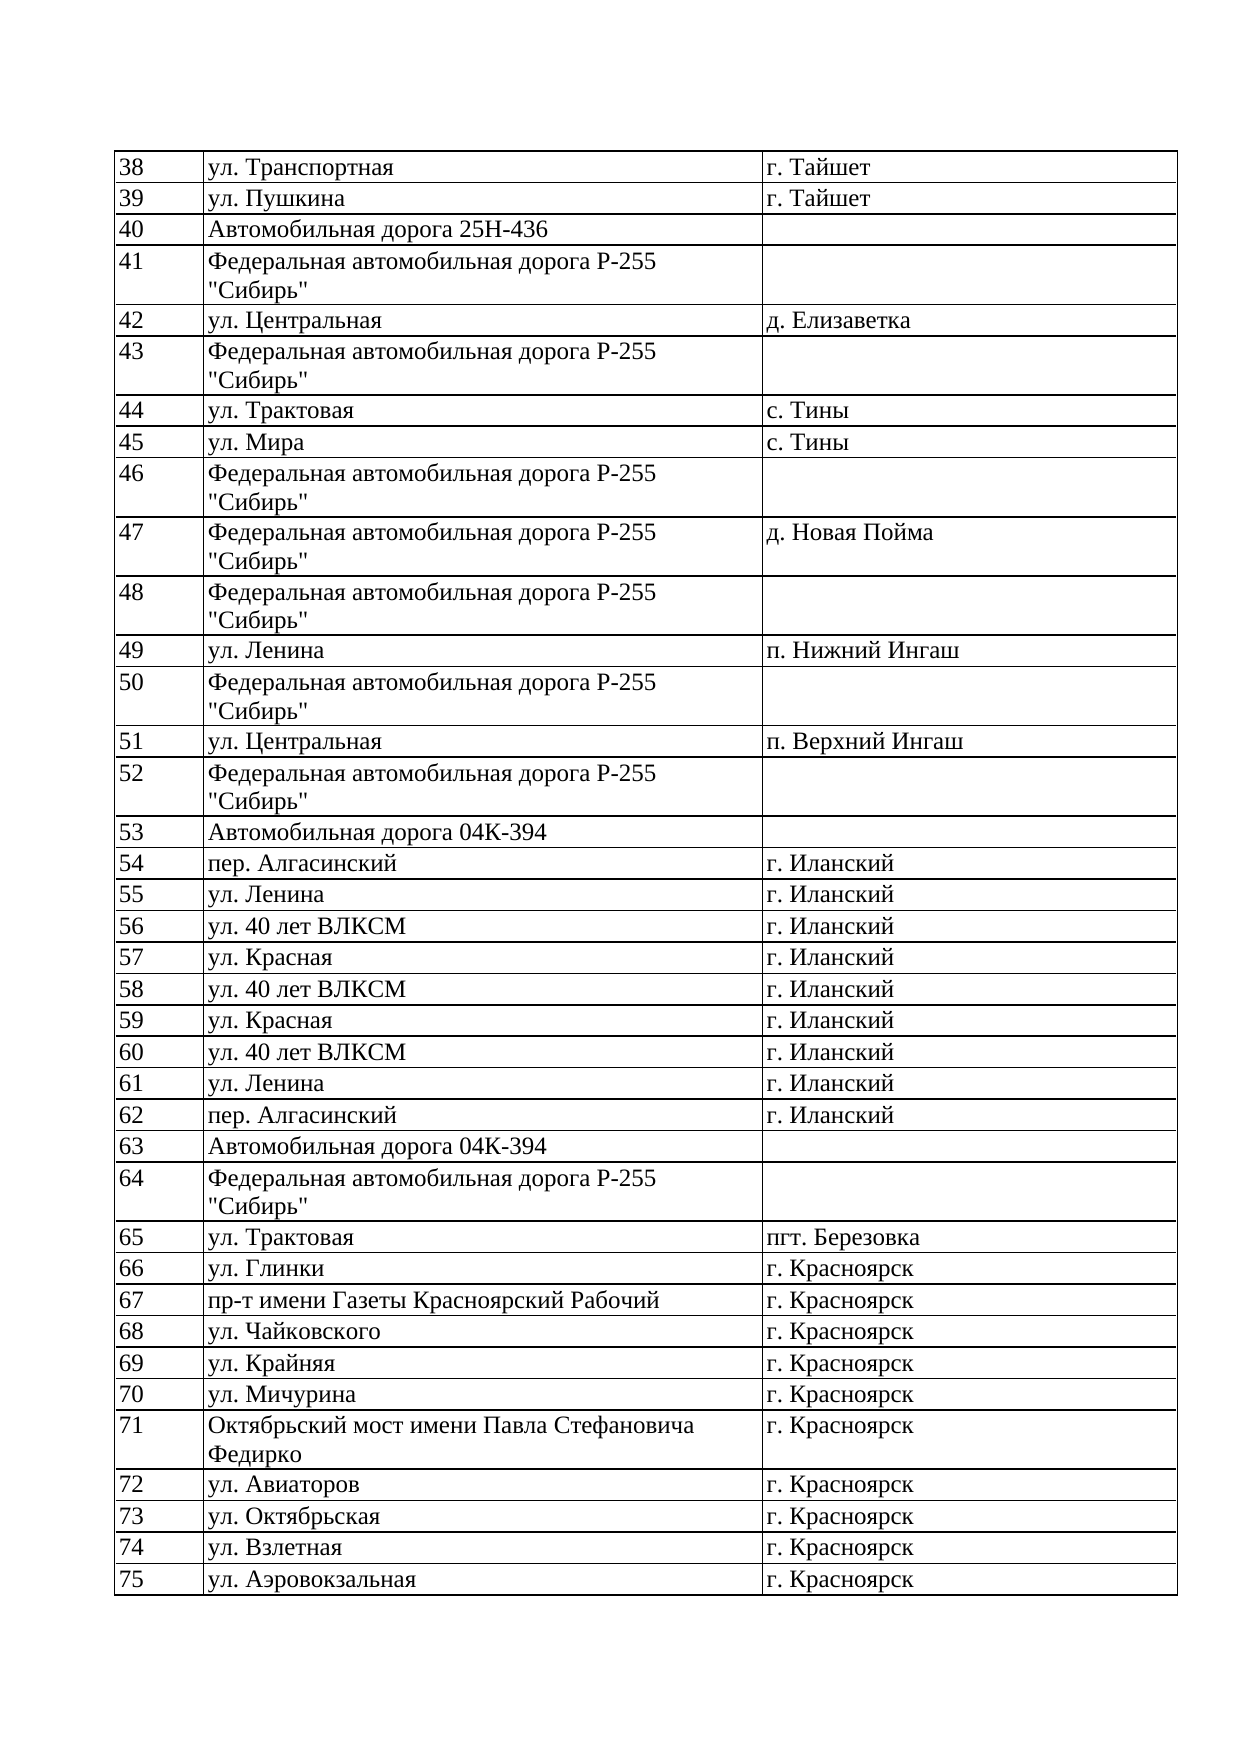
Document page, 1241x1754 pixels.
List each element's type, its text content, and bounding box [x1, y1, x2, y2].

table_cell ул. Транспортная [204, 152, 762, 181]
table_cell 56 [115, 911, 203, 941]
table_cell 44 [115, 395, 203, 425]
table_cell 73 [115, 1501, 203, 1531]
table_cell г. Иланский [763, 1067, 1177, 1098]
table_cell ул. Глинки [204, 1253, 762, 1283]
table_cell г. Красноярск [763, 1252, 1177, 1283]
table_cell 40 [115, 214, 203, 244]
table_cell ул. Красная [204, 1006, 762, 1035]
table_cell г. Иланский [763, 941, 1177, 972]
table_cell [763, 815, 1177, 847]
table_cell с. Тины [763, 425, 1177, 457]
table_cell ул. Чайковского [204, 1316, 762, 1346]
table_cell ул. Аэровокзальная [204, 1564, 762, 1594]
table_cell ул. 40 лет ВЛКСМ [204, 974, 762, 1004]
table_cell г. Красноярск [763, 1500, 1177, 1531]
table_cell ул. Центральная [204, 305, 762, 335]
table_cell Федеральная автомобильная дорога Р-255 "Сибирь" [204, 518, 762, 575]
table_cell 74 [115, 1532, 203, 1562]
table_cell ул. Взлетная [204, 1533, 762, 1562]
table_cell 38 [115, 152, 203, 181]
table_cell 55 [115, 879, 203, 909]
table_cell [763, 457, 1177, 516]
table_cell г. Красноярск [763, 1315, 1177, 1346]
table_cell 59 [115, 1005, 203, 1035]
table_cell г. Иланский [763, 1035, 1177, 1067]
table_cell ул. Трактовая [204, 396, 762, 425]
table_cell 75 [115, 1564, 203, 1594]
table_cell ул. Трактовая [204, 1222, 762, 1252]
table_cell 61 [115, 1068, 203, 1098]
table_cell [204, 246, 762, 303]
table_cell п. Нижний Ингаш [763, 634, 1177, 666]
table_cell г. Иланский [763, 1004, 1177, 1035]
table_cell г. Красноярск [763, 1378, 1177, 1409]
table_cell 63 [115, 1131, 203, 1161]
table_cell ул. 40 лет ВЛКСМ [204, 911, 762, 941]
table_cell Федеральная автомобильная дорога Р-255 "Сибирь" [204, 758, 762, 815]
table_cell пер. Алгасинский [204, 848, 762, 878]
table_cell 48 [115, 576, 203, 634]
table_cell 45 [115, 426, 203, 457]
table_cell 41 [115, 245, 203, 303]
table_cell д. Новая Пойма [763, 516, 1177, 575]
table_cell 67 [115, 1284, 203, 1314]
table_cell ул. Ленина [204, 880, 762, 909]
table_cell ул. Мира [204, 427, 762, 457]
table_cell 46 [115, 458, 203, 516]
table_cell пр-т имени Газеты Красноярский Рабочий [204, 1285, 762, 1314]
table_cell 64 [115, 1162, 203, 1220]
table_cell ул. Пушкина [204, 183, 762, 213]
table_cell [763, 1130, 1177, 1161]
table_cell 49 [115, 635, 203, 666]
table_cell Автомобильная дорога 25Н-436 [204, 215, 762, 244]
table_cell г. Красноярск [763, 1531, 1177, 1562]
table_cell 70 [115, 1379, 203, 1409]
table_cell Федеральная автомобильная дорога Р-255 "Сибирь" [204, 458, 762, 516]
table_cell 52 [115, 757, 203, 815]
table_cell Федеральная автомобильная дорога Р-255 "Сибирь" [204, 1163, 762, 1220]
table_cell 39 [115, 183, 203, 213]
table_cell 51 [115, 726, 203, 756]
table_cell 58 [115, 974, 203, 1004]
table_cell [763, 244, 1177, 303]
table_cell Октябрьский мост имени Павла Стефановича Федирко [204, 1411, 762, 1468]
table_cell [763, 1161, 1177, 1220]
table_cell Федеральная автомобильная дорога Р-255 "Сибирь" [204, 667, 762, 724]
table_cell 69 [115, 1347, 203, 1377]
table_cell г. Тайшет [763, 152, 1177, 181]
table_cell п. Верхний Ингаш [763, 725, 1177, 756]
table_cell г. Красноярск [763, 1283, 1177, 1314]
table_cell 57 [115, 942, 203, 972]
table_cell 43 [115, 336, 203, 394]
table_cell 68 [115, 1316, 203, 1346]
table_cell г. Иланский [763, 910, 1177, 941]
table_cell пгт. Березовка [763, 1220, 1177, 1252]
table_cell ул. Октябрьская [204, 1501, 762, 1531]
table_cell 62 [115, 1099, 203, 1130]
table_cell с. Тины [763, 394, 1177, 425]
table_cell ул. Центральная [204, 726, 762, 756]
table_cell г. Иланский [763, 1098, 1177, 1130]
table_cell [763, 575, 1177, 634]
table_cell Автомобильная дорога 04К-394 [204, 817, 762, 847]
table_cell г. Красноярск [763, 1346, 1177, 1377]
table_cell г. Красноярск [763, 1409, 1177, 1468]
table_cell 65 [115, 1221, 203, 1252]
table_cell г. Тайшет [763, 181, 1177, 213]
table_cell г. Иланский [763, 847, 1177, 878]
table_cell ул. Красная [204, 943, 762, 972]
table_cell 72 [115, 1469, 203, 1499]
table_cell 47 [115, 517, 203, 575]
table_cell ул. Ленина [204, 1068, 762, 1098]
table_cell г. Красноярск [763, 1468, 1177, 1499]
table_cell г. Красноярск [763, 1563, 1177, 1594]
table_cell ул. Ленина [204, 636, 762, 666]
table_cell 54 [115, 848, 203, 878]
table_cell 66 [115, 1253, 203, 1283]
table_cell 53 [115, 816, 203, 847]
table_cell [763, 666, 1177, 724]
table_cell пер. Алгасинский [204, 1100, 762, 1130]
table_cell 42 [115, 305, 203, 335]
table_cell Федеральная автомобильная дорога Р-255 "Сибирь" [204, 577, 762, 634]
table_cell ул. Мичурина [204, 1379, 762, 1409]
table_cell ул. Крайняя [204, 1348, 762, 1377]
table_cell 60 [115, 1036, 203, 1067]
table_cell г. Иланский [763, 878, 1177, 909]
table_cell 50 [115, 667, 203, 724]
table_cell Автомобильная дорога 04К-394 [204, 1131, 762, 1161]
table_cell г. Иланский [763, 973, 1177, 1004]
table_cell [763, 213, 1177, 244]
table_cell ул. 40 лет ВЛКСМ [204, 1037, 762, 1067]
table_cell [763, 335, 1177, 394]
table_cell Федеральная автомобильная дорога Р-255 "Сибирь" [204, 337, 762, 394]
table_cell д. Елизаветка [763, 304, 1177, 335]
table_cell 71 [115, 1410, 203, 1468]
table_cell ул. Авиаторов [204, 1470, 762, 1499]
table_cell [763, 756, 1177, 815]
